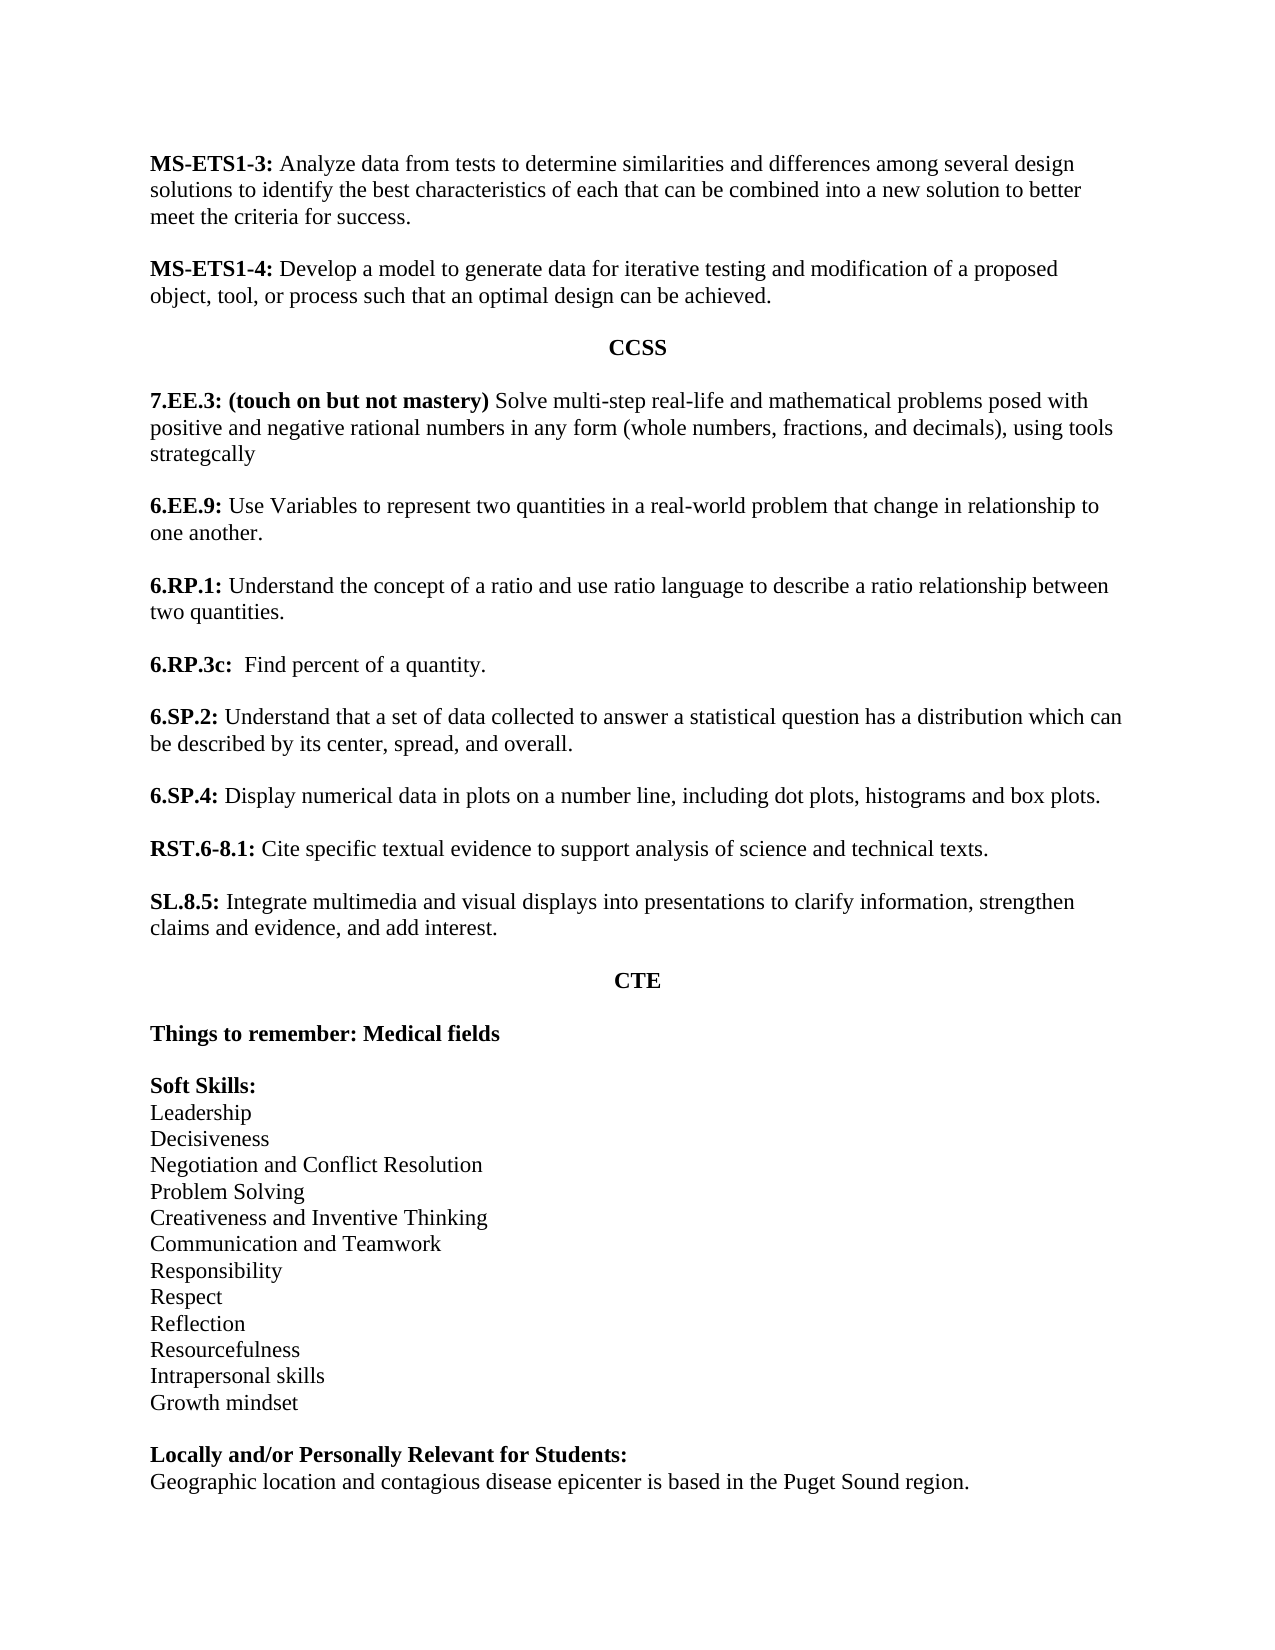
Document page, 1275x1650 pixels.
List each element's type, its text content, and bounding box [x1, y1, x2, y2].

text Creativeness and Inventive Thinking [150, 1204, 1125, 1231]
text 6.EE.9: Use Variables to represent two quantities in a real-world problem that change in relationship to one another. [150, 493, 1125, 545]
text SL.8.5: Integrate multimedia and visual displays into presentations to clarify information, strengthen claims and evidence, and add interest. [150, 888, 1125, 941]
text Reflection [150, 1309, 1125, 1336]
text 6.RP.3c: Find percent of a quantity. [150, 651, 1125, 677]
text MS-ETS1-3: Analyze data from tests to determine similarities and differences among several design solutions to identify the best characteristics of each that can be combined into a new solution to better meet the criteria for success. [150, 150, 1125, 229]
text CTE [150, 967, 1125, 993]
text Geographic location and contagious disease epicenter is based in the Puget Sound region. [150, 1468, 1125, 1494]
text 6.RP.1: Understand the concept of a ratio and use ratio language to describe a ratio relationship between two quantities. [150, 572, 1125, 624]
text Growth mindset [150, 1389, 1125, 1415]
text 6.SP.2: Understand that a set of data collected to answer a statistical question has a distribution which can be described by its center, spread, and overall. [150, 703, 1125, 756]
text MS-ETS1-4: Develop a model to generate data for iterative testing and modification of a proposed object, tool, or process such that an optimal design can be achieved. [150, 255, 1125, 308]
text Resourcefulness [150, 1336, 1125, 1362]
text 6.SP.4: Display numerical data in plots on a number line, including dot plots, histograms and box plots. [150, 782, 1125, 809]
text Responsibility [150, 1257, 1125, 1283]
text 7.EE.3: (touch on but not mastery) Solve multi-step real-life and mathematical problems posed with positive and negative rational numbers in any form (whole numbers, fractions, and decimals), using tools strategcally [150, 387, 1125, 466]
text Intrapersonal skills [150, 1362, 1125, 1389]
text Soft Skills: [150, 1072, 1125, 1099]
text CCSS [150, 334, 1125, 361]
text RST.6-8.1: Cite specific textual evidence to support analysis of science and technical texts. [150, 835, 1125, 862]
text Locally and/or Personally Relevant for Students: [150, 1441, 1125, 1468]
text Respect [150, 1283, 1125, 1309]
text Things to remember: Medical fields [150, 1020, 1125, 1046]
text Decisiveness [150, 1125, 1125, 1151]
text Leadership [150, 1099, 1125, 1125]
text Communication and Teamwork [150, 1231, 1125, 1257]
text Negotiation and Conflict Resolution [150, 1151, 1125, 1178]
text Problem Solving [150, 1178, 1125, 1204]
